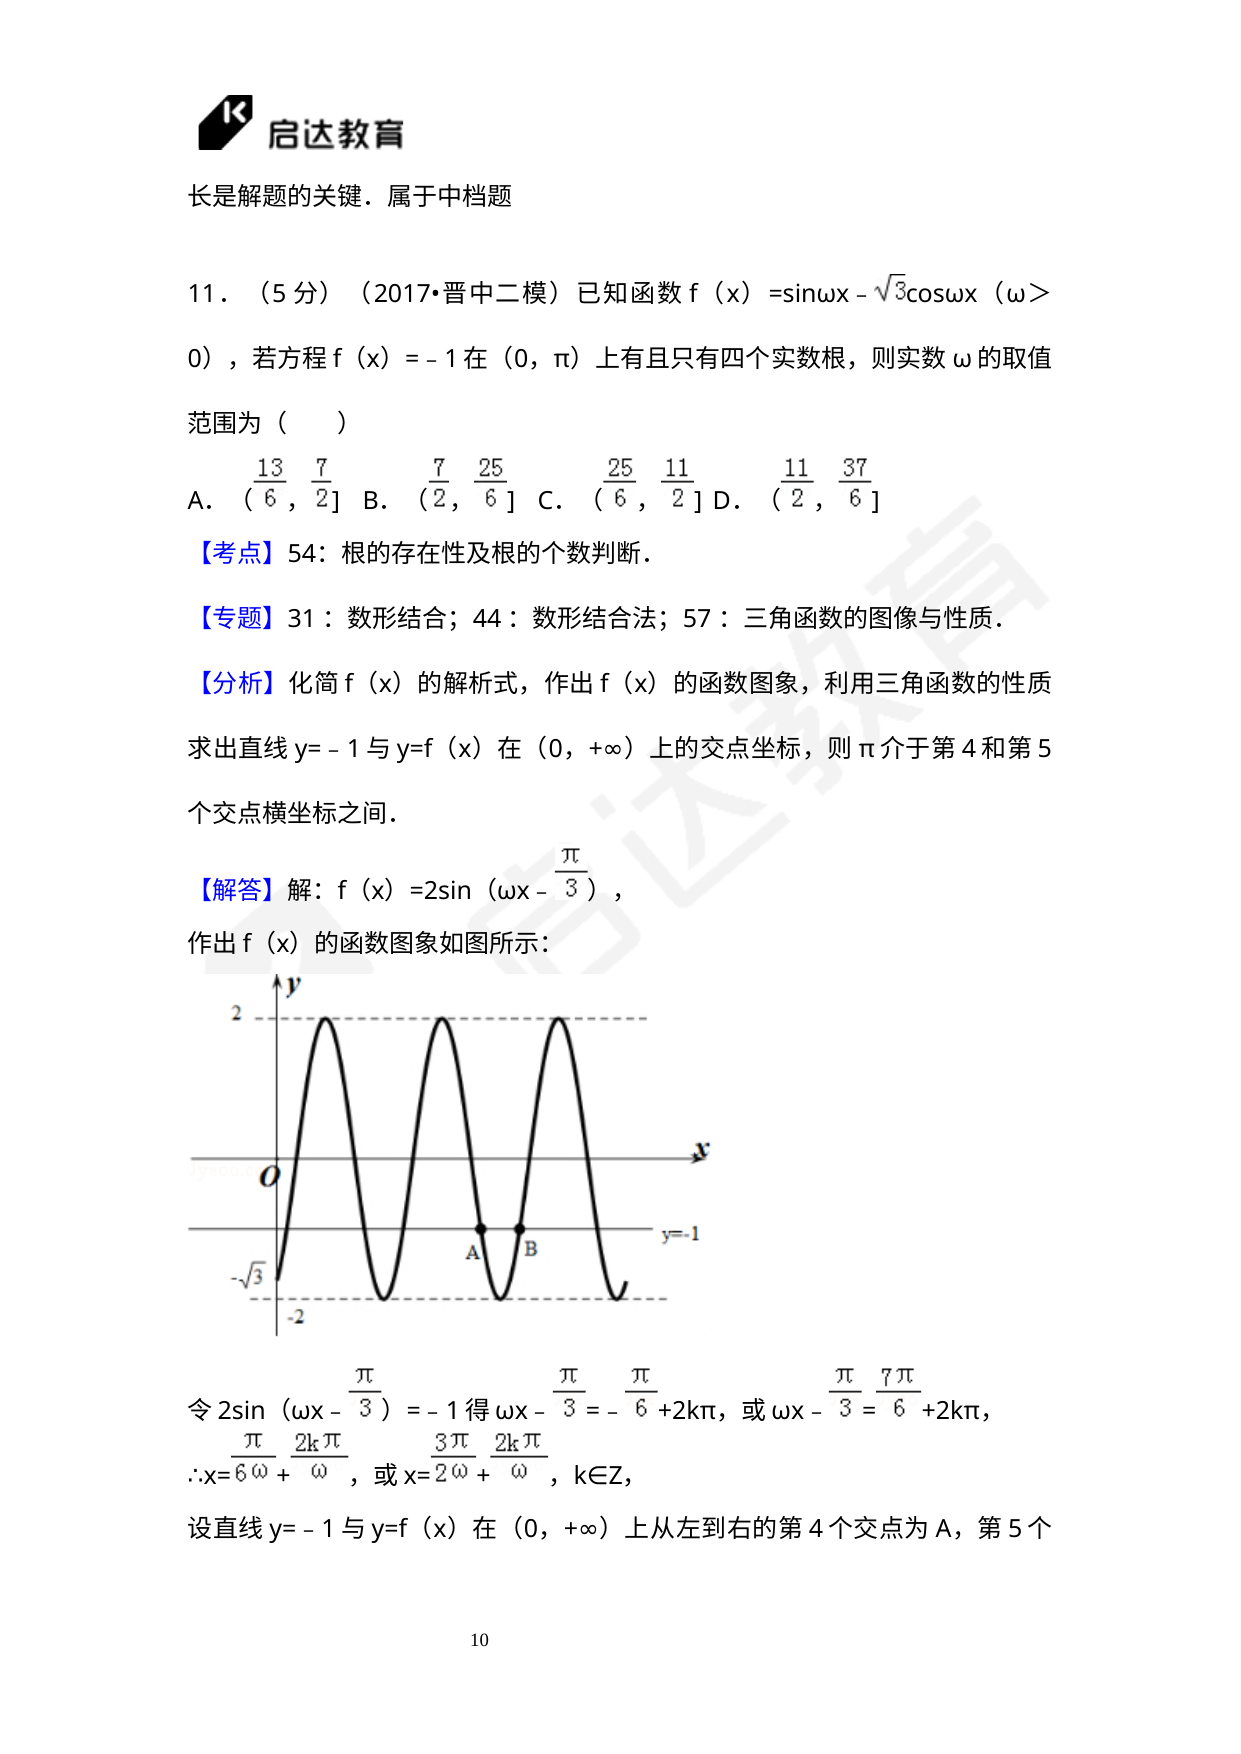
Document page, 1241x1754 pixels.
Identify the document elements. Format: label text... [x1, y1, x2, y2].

picture [876, 1364, 922, 1420]
picture [428, 454, 449, 510]
picture [430, 1429, 477, 1485]
picture [625, 1364, 658, 1420]
text ∴x=+，或x=+，k∈Z， [187, 1429, 1053, 1494]
picture [828, 1364, 862, 1420]
picture [490, 1429, 549, 1485]
text 【专题】31 ：数形结合；44 ：数形结合法；57 ：三角函数的图像与性质． [187, 584, 1053, 649]
text 作出f（x）的函数图象如图所示： [187, 909, 1053, 974]
text 【考点】54：根的存在性及根的个数判断． [187, 519, 1053, 584]
picture [838, 454, 872, 510]
text 【点评】本题考查抛物线的定义，考查三角形的面积的计算，确定抛物线的弦长是解题的关键．属于中档题 [187, 162, 1053, 227]
text 【分析】化简f（x）的解析式，作出f（x）的函数图象，利用三角函数的性质求出直线y=﹣1与y=f（x）在（0，+∞）上的交点坐标，则π介于第4和第5个交点横坐标之间． [187, 649, 1053, 844]
picture [348, 1364, 382, 1420]
picture [474, 454, 507, 510]
picture [187, 974, 716, 1341]
text 【解答】解：f（x）=2sin（ωx﹣）， [187, 844, 1053, 909]
picture [290, 1429, 349, 1485]
picture [661, 454, 694, 510]
text 11．（5分）（2017•晋中二模）已知函数f（x）=sinωx﹣cosωx（ω＞0），若方程f（x）=﹣1在（0，π）上有且只有四个实数根，则实数ω的取值范围为（ ） [187, 259, 1053, 454]
picture [311, 454, 332, 510]
picture [874, 274, 906, 303]
picture [552, 1364, 586, 1420]
text 设直线y=﹣1与y=f（x）在（0，+∞）上从左到右的第4个交点为A，第5个交点为B， [187, 1494, 1053, 1559]
text A．（，] B．（，] C．（，] D．（，] [187, 454, 1053, 519]
picture [253, 454, 287, 510]
picture [603, 454, 637, 510]
picture [780, 454, 814, 510]
picture [198, 95, 404, 150]
picture [554, 844, 588, 900]
text 令2sin（ωx﹣）=﹣1得ωx﹣=﹣+2kπ，或ωx﹣=+2kπ， [187, 1364, 1053, 1429]
picture [231, 1429, 277, 1485]
